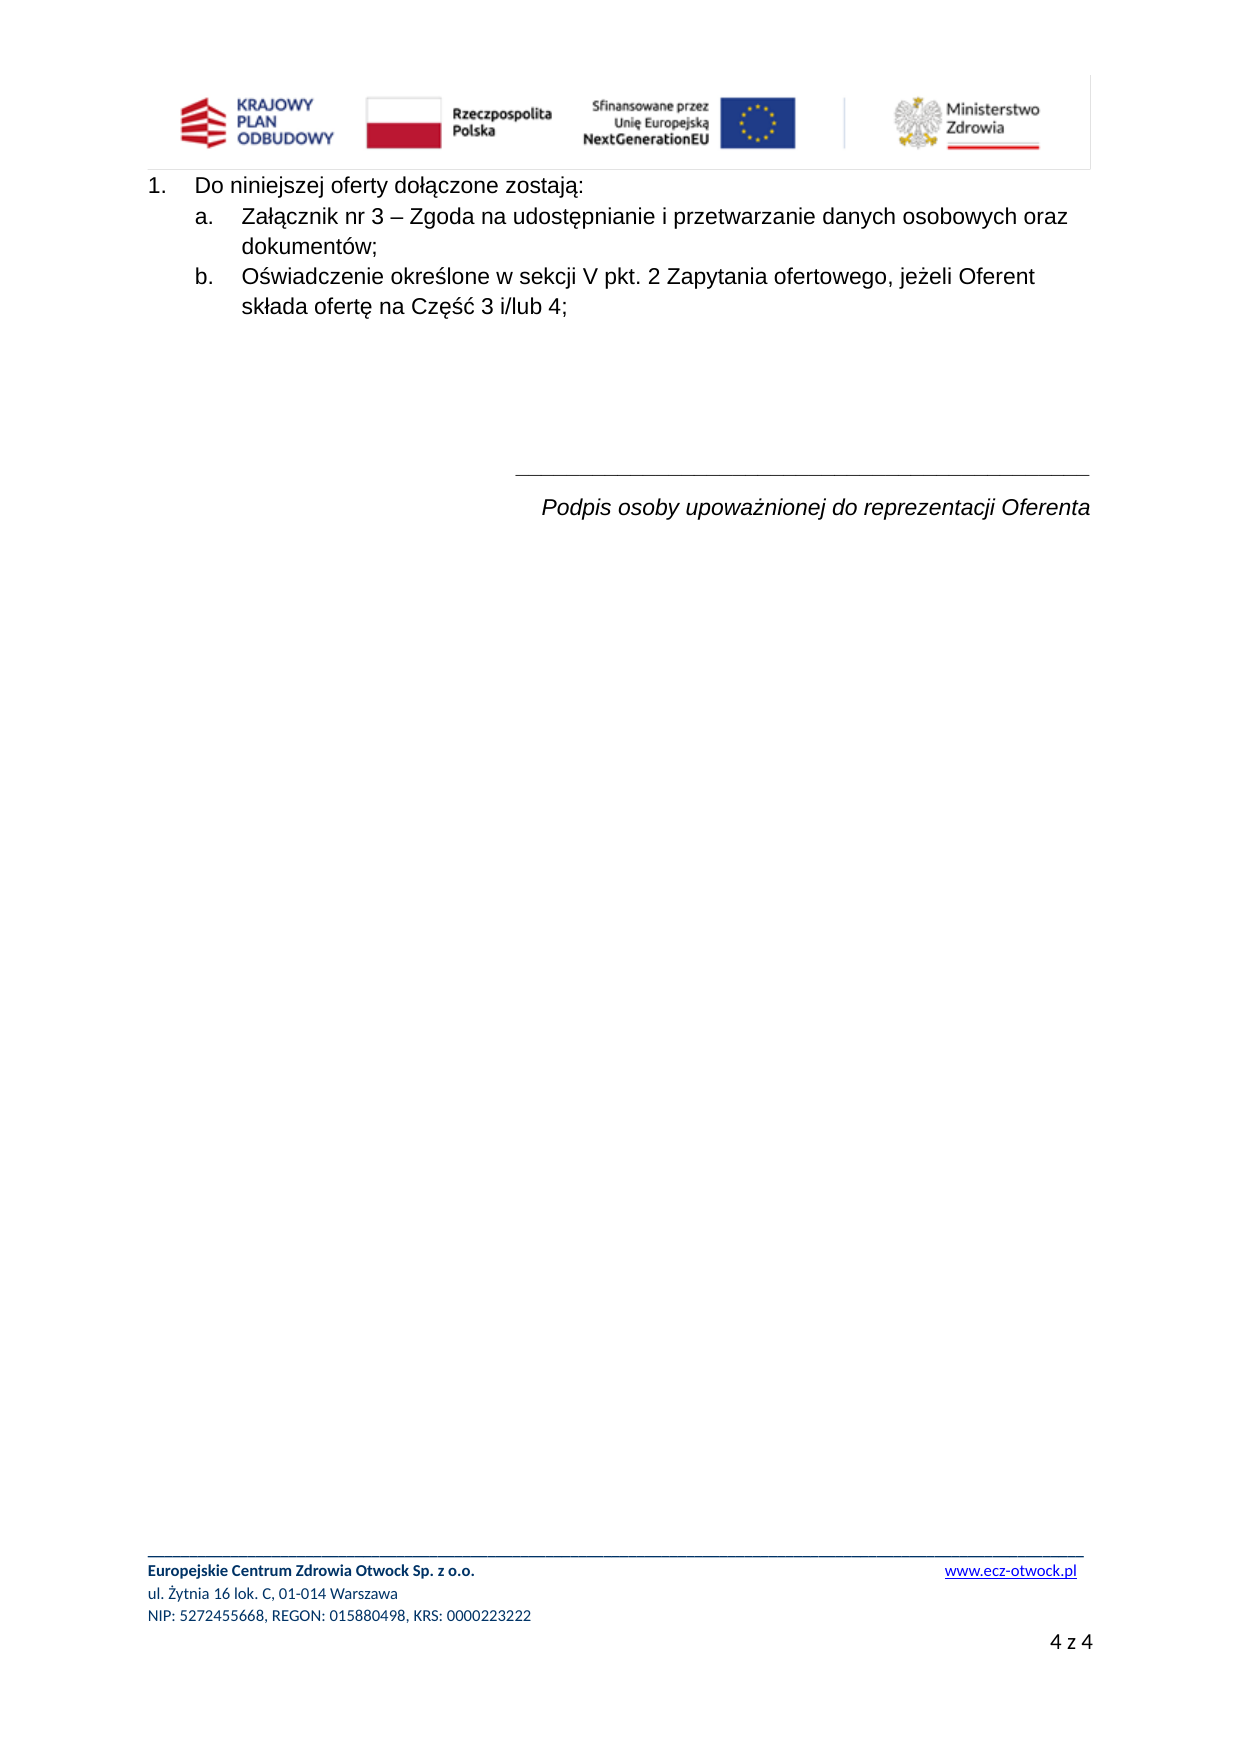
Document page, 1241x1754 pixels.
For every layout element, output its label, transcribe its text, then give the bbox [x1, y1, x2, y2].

list Do niniejszej oferty dołączone zostają: [148, 172, 1093, 199]
text Podpis osoby upoważnionej do reprezentacji Oferenta [223, 494, 1093, 521]
text _____________________________________________ [223, 452, 1093, 478]
picture [147, 75, 1092, 171]
list Oświadczenie określone w sekcji V pkt. 2 Zapytania ofertowego, jeżeli Oferent składa ofertę na Część 3 i/lub 4; [194, 263, 1093, 319]
list Załącznik nr 3 – Zgoda na udostępnianie i przetwarzanie danych osobowych oraz dokumentów; [194, 203, 1093, 259]
